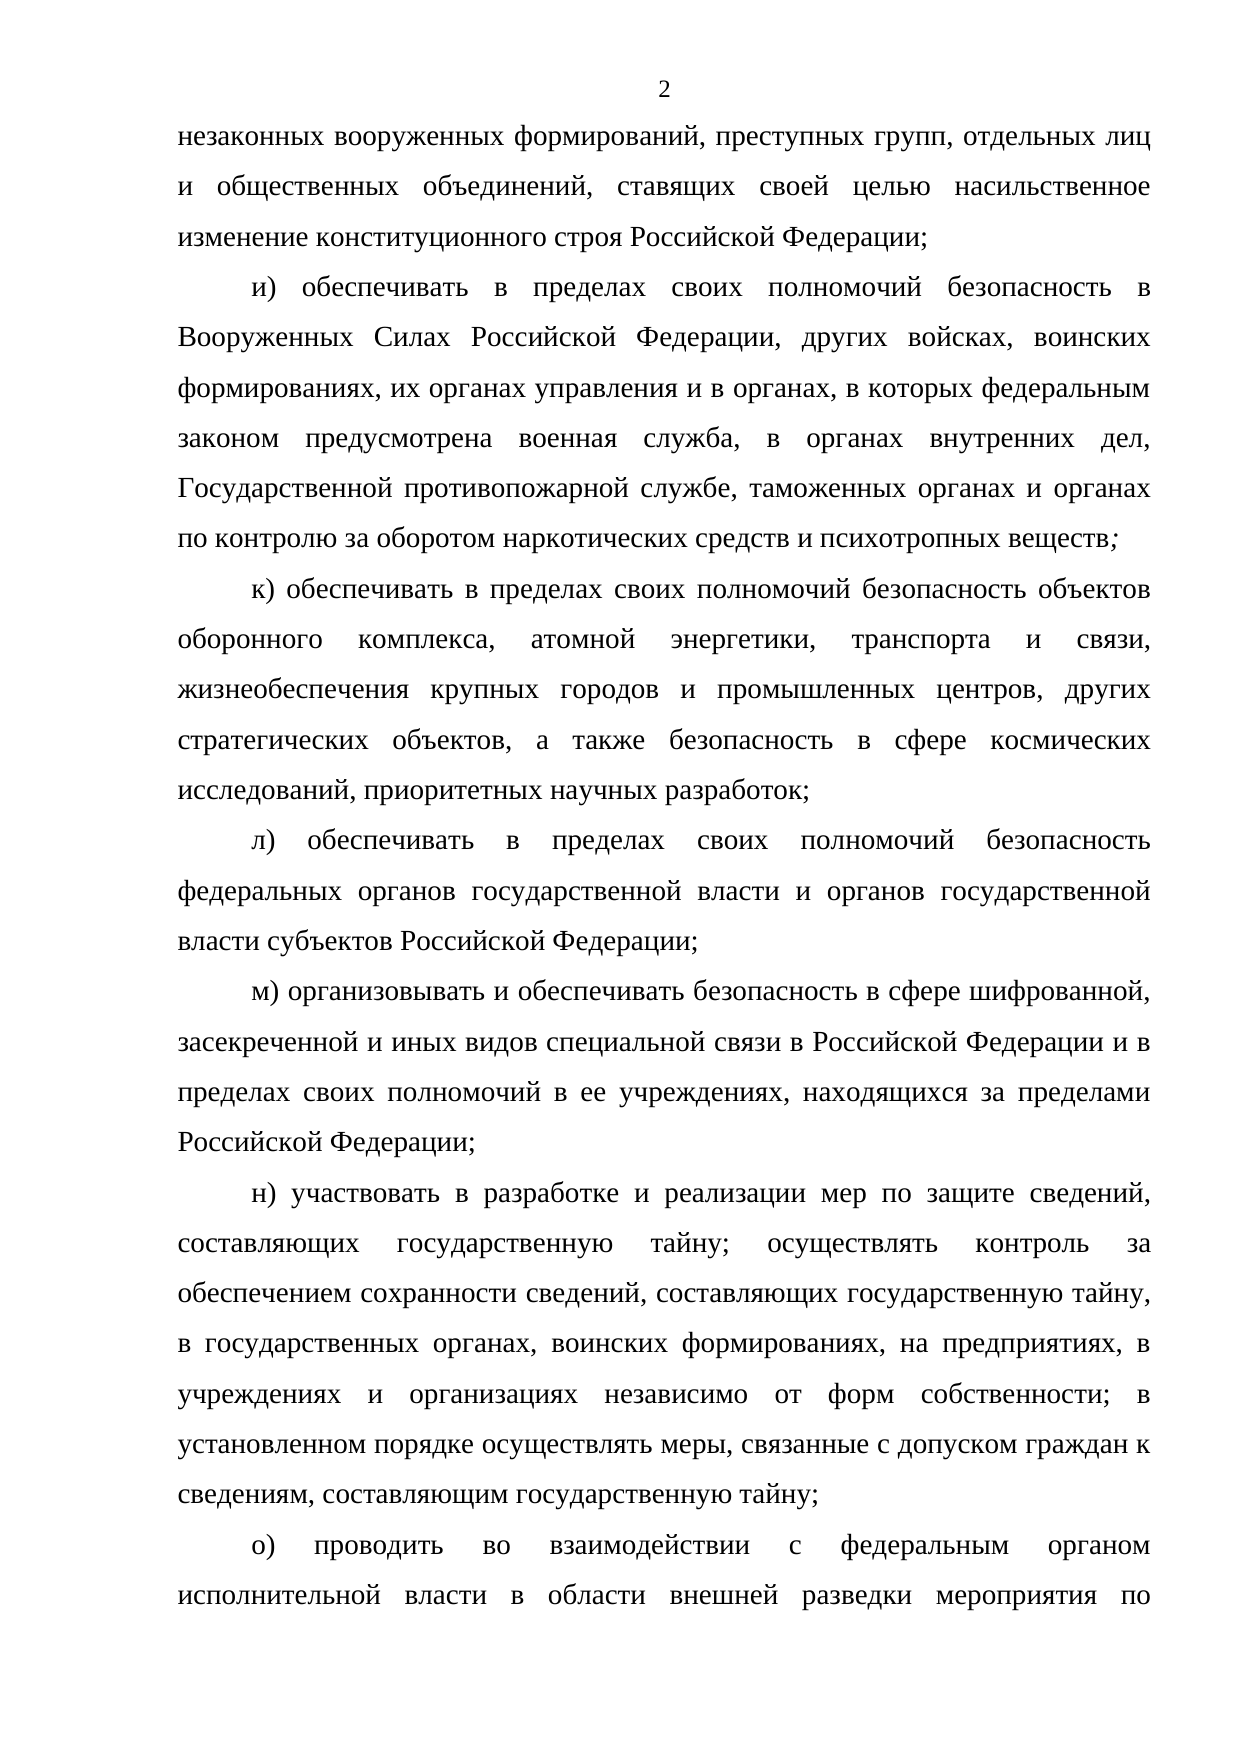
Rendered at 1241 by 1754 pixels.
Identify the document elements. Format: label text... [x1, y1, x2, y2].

text к) обеспечивать в пределах своих полномочий безопасность объектов оборонного комплекса, атомной энергетики, транспорта и связи, жизнеобеспечения крупных городов и промышленных центров, других стратегических объектов, а также безопасность в сфере космических исследований, приоритетных научных разработок; [177, 571, 1152, 806]
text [177, 118, 1152, 252]
text л) обеспечивать в пределах своих полномочий безопасность федеральных органов государственной власти и органов государственной власти субъектов Российской Федерации; [177, 822, 1152, 957]
text м) организовывать и обеспечивать безопасность в сфере шифрованной, засекреченной и иных видов специальной связи в Российской Федерации и в пределах своих полномочий в ее учреждениях, находящихся за пределами Российской Федерации; [177, 973, 1152, 1158]
text и) обеспечивать в пределах своих полномочий безопасность в Вооруженных Силах Российской Федерации, других войсках, воинских формированиях, их органах управления и в органах, в которых федеральным законом предусмотрена военная служба, в органах внутренних дел, Государственной противопожарной службе, таможенных органах и органах по контролю за оборотом наркотических средств и психотропных веществ; [177, 269, 1152, 554]
text н) участвовать в разработке и реализации мер по защите сведений, составляющих государственную тайну; осуществлять контроль за обеспечением сохранности сведений, составляющих государственную тайну, в государственных органах, воинских формированиях, на предприятиях, в учреждениях и организациях независимо от форм собственности; в установленном порядке осуществлять меры, связанные с допуском граждан к сведениям, составляющим государственную тайну; [177, 1175, 1152, 1510]
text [177, 1527, 1152, 1611]
